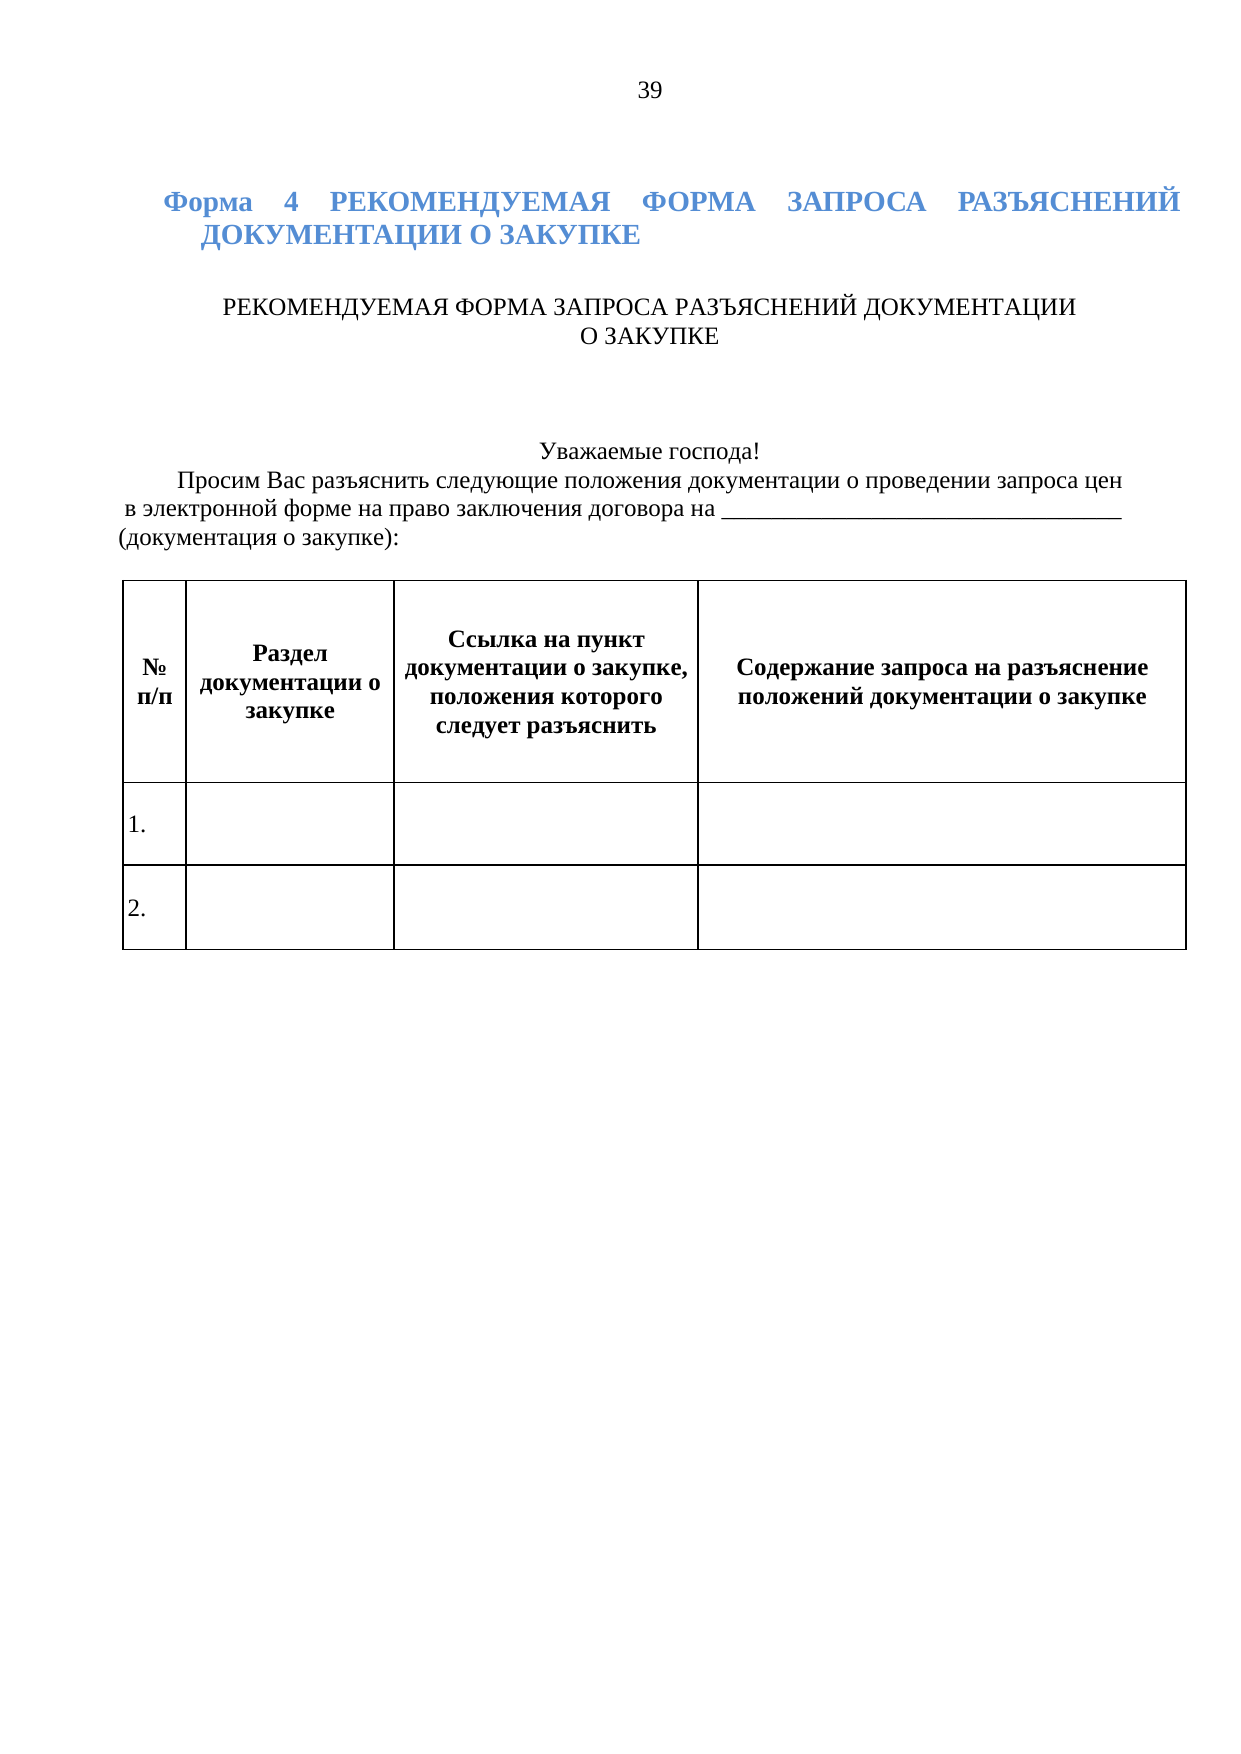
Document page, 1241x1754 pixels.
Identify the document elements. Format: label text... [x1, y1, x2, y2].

text О ЗАКУПКЕ [118, 321, 1181, 350]
table_header Ссылка на пункт документации о закупке, положения которого следует разъяснить [395, 581, 697, 781]
table_header Раздел документации о закупке [187, 581, 393, 781]
text Уважаемые господа! [118, 436, 1181, 465]
text РЕКОМЕНДУЕМАЯ ФОРМА ЗАПРОСА РАЗЪЯСНЕНИЙ ДОКУМЕНТАЦИИ [118, 292, 1181, 321]
table_cell [699, 866, 1185, 948]
table_cell [395, 866, 697, 948]
table_header Содержание запроса на разъяснение положений документации о закупке [699, 581, 1185, 781]
table_cell [187, 783, 393, 864]
text Просим Вас разъяснить следующие положения документации о проведении запроса цен [118, 465, 1181, 493]
table_cell [699, 783, 1185, 864]
table_cell 2. [124, 866, 185, 948]
subtitle Форма 4 РЕКОМЕНДУЕМАЯ ФОРМА ЗАПРОСА РАЗЪЯСНЕНИЙ ДОКУМЕНТАЦИИ О ЗАКУПКЕ [163, 184, 1181, 251]
table_cell [187, 866, 393, 948]
text в электронной форме на право заключения договора на ________________________________ (документация о закупке): [118, 493, 1181, 551]
table_cell [395, 783, 697, 864]
table_cell 1. [124, 783, 185, 864]
table_header № п/п [124, 581, 185, 781]
